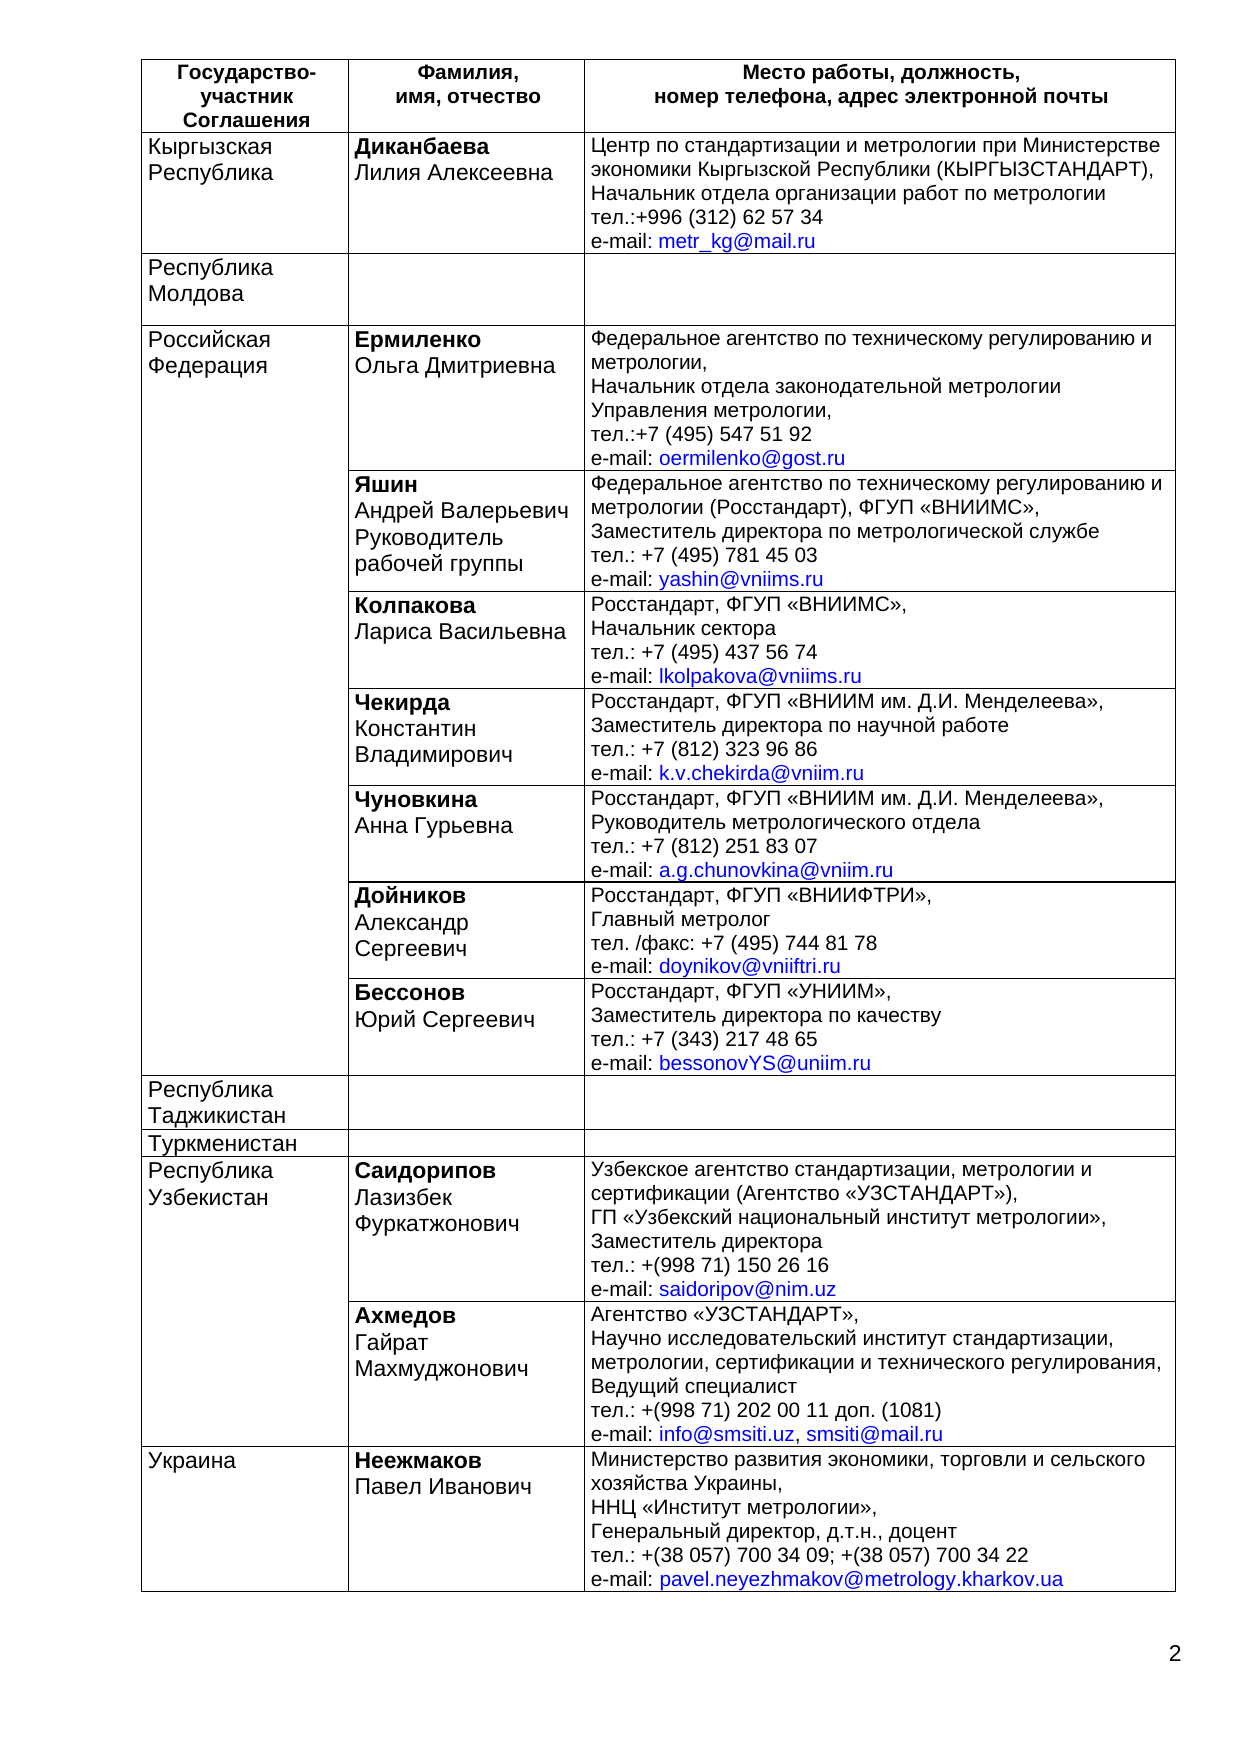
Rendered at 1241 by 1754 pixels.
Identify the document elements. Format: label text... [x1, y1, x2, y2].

table_cell Чекирда Константин Владимирович [349, 689, 584, 784]
table_cell Диканбаева Лилия Алексеевна [349, 133, 584, 253]
table_cell Росстандарт, ФГУП «ВНИИМ им. Д.И. Менделеева», Заместитель директора по научной работе тел.: +7 (812) 323 96 86 e-mail: k.v.chekirda@vniim.ru [585, 689, 1175, 784]
table_cell Росстандарт, ФГУП «ВНИИМС», Начальник сектора тел.: +7 (495) 437 56 74 e-mail: lkolpakova@vniims.ru [585, 592, 1175, 688]
table_cell Центр по стандартизации и метрологии при Министерстве экономики Кыргызской Республики (КЫРГЫЗСТАНДАРТ), Начальник отдела организации работ по метрологии тел.:+996 (312) 62 57 34 е-mail: metr_kg@mail.ru [585, 133, 1175, 253]
table_cell Саидорипов Лазизбек Фуркатжонович [349, 1157, 584, 1301]
table_cell Колпакова Лариса Васильевна [349, 592, 584, 688]
table_cell Ермиленко Ольга Дмитриевна [349, 326, 584, 470]
table_cell Росстандарт, ФГУП «УНИИМ», Заместитель директора по качеству тел.: +7 (343) 217 48 65 e-mail: bessonovYS@uniim.ru [585, 979, 1175, 1075]
table_header Место работы, должность, номер телефона, адрес электронной почты [585, 60, 1175, 132]
table_cell Неежмаков Павел Иванович [349, 1447, 584, 1591]
table_cell [585, 1076, 1175, 1129]
table_header Фамилия, имя, отчество [349, 60, 584, 132]
table_cell Туркменистан [142, 1130, 348, 1156]
table_cell Федеральное агентство по техническому регулированию и метрологии (Росстандарт), ФГУП «ВНИИМС», Заместитель директора по метрологической службе тел.: +7 (495) 781 45 03 e-mail: yashin@vniims.ru [585, 471, 1175, 591]
table_cell Дойников Александр Сергеевич [349, 883, 584, 978]
table_cell Республика Таджикистан [142, 1076, 348, 1129]
table_header Государство-участник Соглашения [142, 60, 348, 132]
table_cell Узбекское агентство стандартизации, метрологии и сертификации (Агентство «УЗСТАНДАРТ»), ГП «Узбекский национальный институт метрологии», Заместитель директора тел.: +(998 71) 150 26 16 e-mail: saidoripov@nim.uz [585, 1157, 1175, 1301]
table_cell Ахмедов Гайрат Махмуджонович [349, 1302, 584, 1446]
table_cell [585, 1130, 1175, 1156]
table_cell Российская Федерация [142, 326, 348, 1075]
table_cell Республика Молдова [142, 254, 348, 325]
table_cell [585, 254, 1175, 325]
table_cell Кыргызская Республика [142, 133, 348, 253]
table_cell Бессонов Юрий Сергеевич [349, 979, 584, 1075]
table_cell [349, 1076, 584, 1129]
table_cell Агентство «УЗСТАНДАРТ», Научно исследовательский институт стандартизации, метрологии, сертификации и технического регулирования, Ведущий специалист тел.: +(998 71) 202 00 11 доп. (1081) е-mail: info@smsiti.uz, smsiti@mail.ru [585, 1302, 1175, 1446]
table_cell Чуновкина Анна Гурьевна [349, 786, 584, 881]
table_cell Украина [142, 1447, 348, 1591]
table_cell Яшин Андрей Валерьевич Руководитель рабочей группы [349, 471, 584, 591]
table_cell [349, 1130, 584, 1156]
table_cell Росстандарт, ФГУП «ВНИИМ им. Д.И. Менделеева», Руководитель метрологического отдела тел.: +7 (812) 251 83 07 e-mail: a.g.chunovkina@vniim.ru [585, 786, 1175, 881]
table_cell Министерство развития экономики, торговли и сельского хозяйства Украины, ННЦ «Институт метрологии», Генеральный директор, д.т.н., доцент тел.: +(38 057) 700 34 09; +(38 057) 700 34 22 e-mail: pavel.neyezhmakov@metrology.kharkov.ua [585, 1447, 1175, 1591]
table_cell Росстандарт, ФГУП «ВНИИФТРИ», Главный метролог тел. /факс: +7 (495) 744 81 78 e-mail: doynikov@vniiftri.ru [585, 883, 1175, 978]
table_cell [349, 254, 584, 325]
table_cell Федеральное агентство по техническому регулированию и метрологии, Начальник отдела законодательной метрологии Управления метрологии, тел.:+7 (495) 547 51 92 е-mail: oermilenko@gost.ru [585, 326, 1175, 470]
table_cell Республика Узбекистан [142, 1157, 348, 1446]
